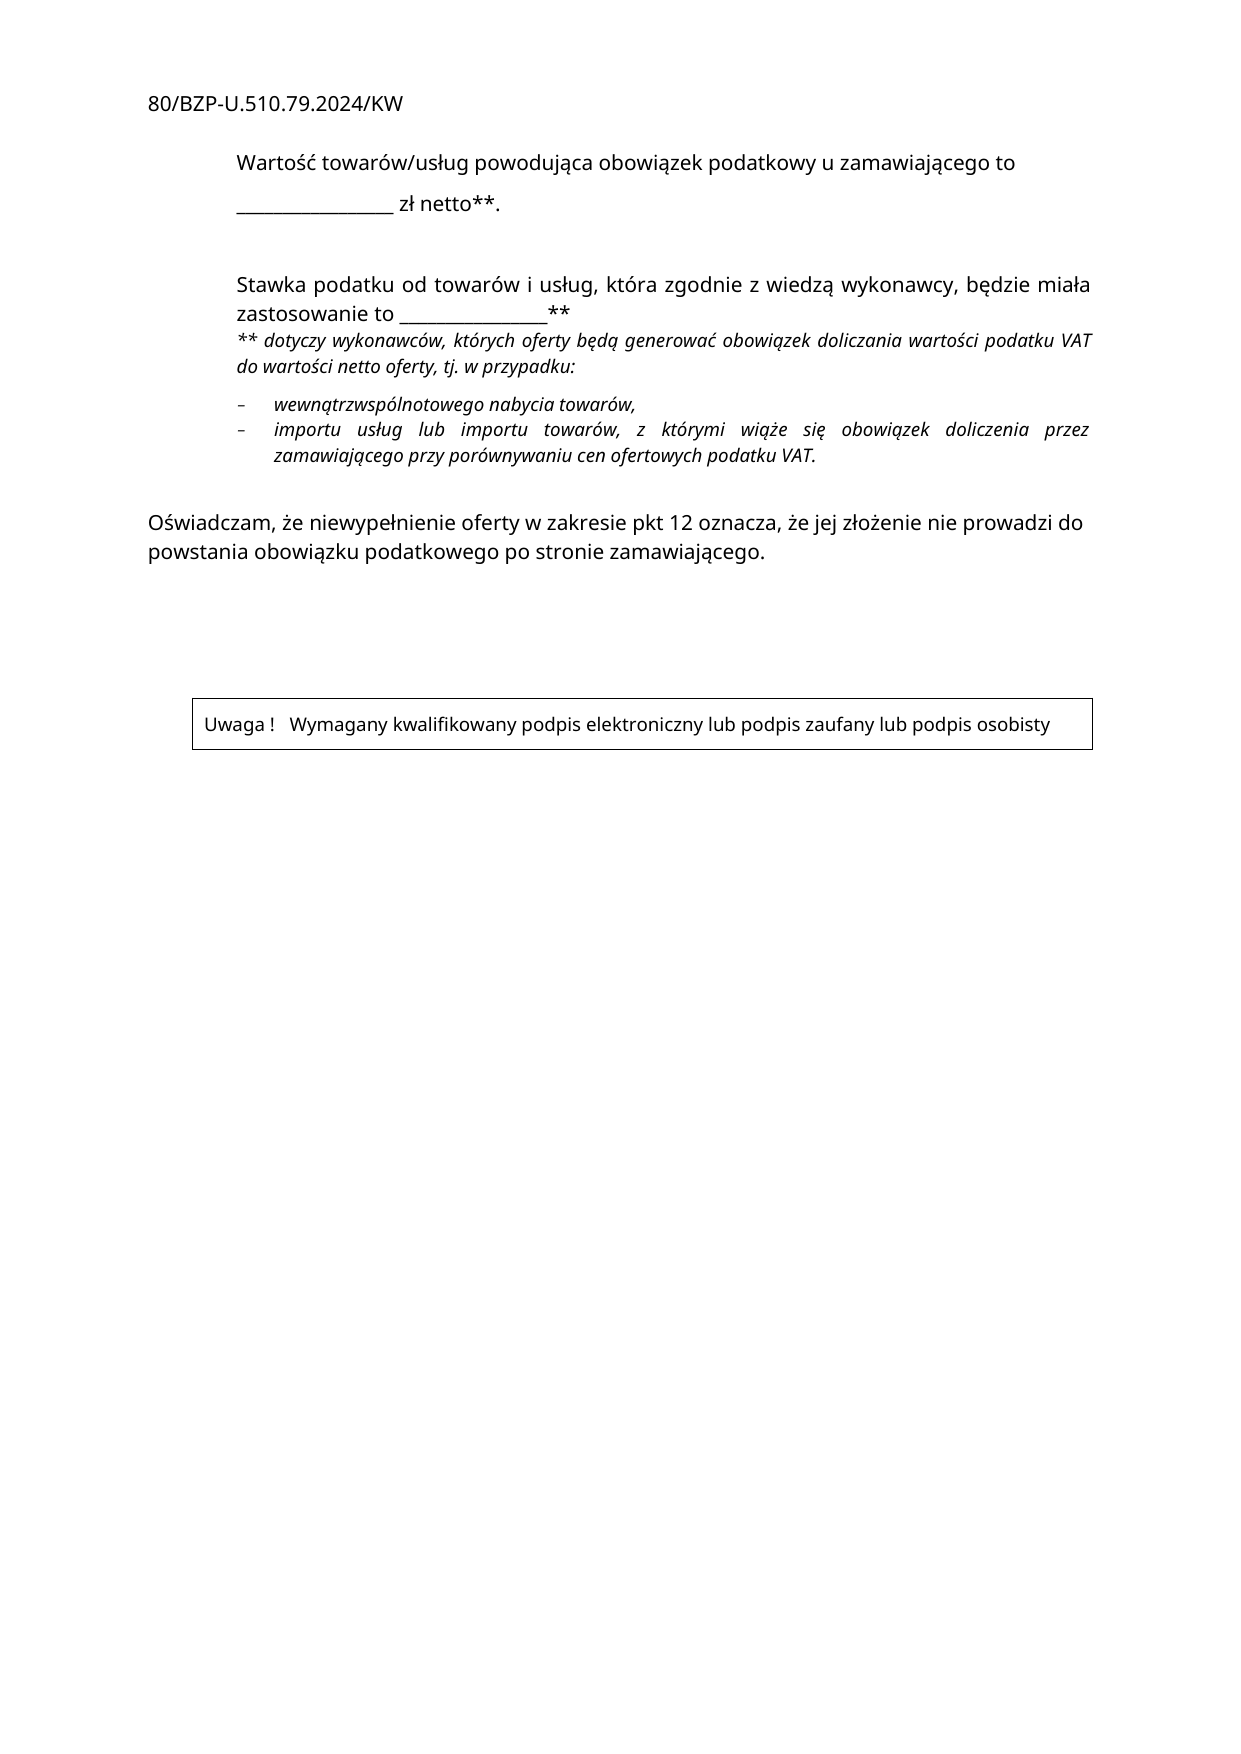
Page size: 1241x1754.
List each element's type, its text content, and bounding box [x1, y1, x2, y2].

table_header Uwaga ! Wymagany kwalifikowany podpis elektroniczny lub podpis zaufany lub podpis osobisty [193, 699, 1092, 749]
text Wartość towarów/usług powodująca obowiązek podatkowy u zamawiającego to [236, 148, 1092, 176]
text _________________ zł netto**. [236, 189, 1092, 217]
list importu usług lub importu towarów, z którymi wiąże się obowiązek doliczenia przez zamawiającego przy porównywaniu cen ofertowych podatku VAT. [236, 416, 1092, 467]
text Stawka podatku od towarów i usług, która zgodnie z wiedzą wykonawcy, będzie miała zastosowanie to ________________** ** dotyczy wykonawców, których oferty będą generować obowiązek doliczania wartości podatku VAT do wartości netto oferty, tj. w przypadku: [236, 271, 1092, 378]
text Oświadczam, że niewypełnienie oferty w zakresie pkt 12 oznacza, że jej złożenie nie prowadzi do powstania obowiązku podatkowego po stronie zamawiającego. [148, 508, 1092, 565]
list wewnątrzwspólnotowego nabycia towarów, [236, 391, 1092, 416]
